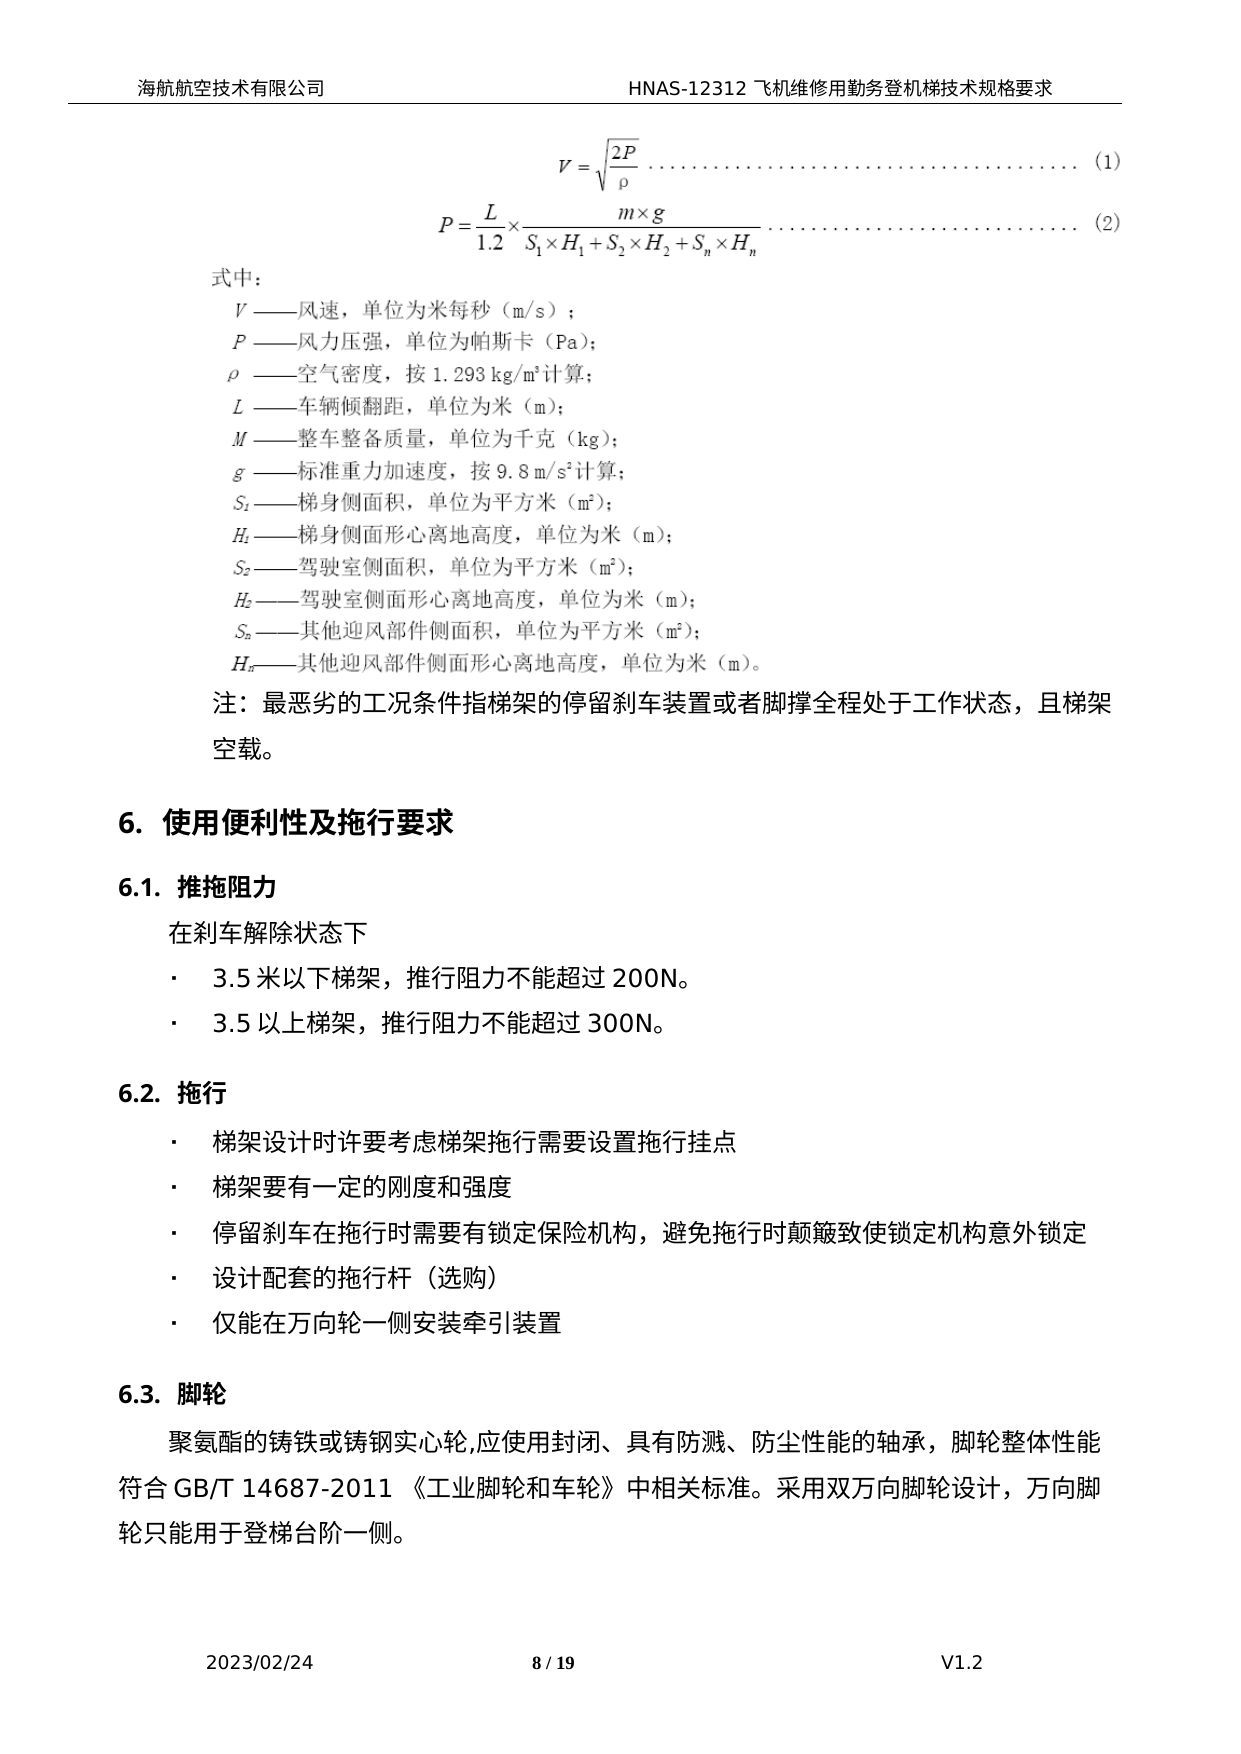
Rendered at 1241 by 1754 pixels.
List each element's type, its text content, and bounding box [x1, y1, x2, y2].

list 注：最恶劣的工况条件指梯架的停留刹车装置或者脚撑全程处于工作状态，且梯架空载。 [212, 684, 1122, 766]
list 3.5米以下梯架，推行阻力不能超过200N。 [168, 958, 1122, 994]
text 拖行 [118, 1074, 1122, 1110]
list 3.5以上梯架，推行阻力不能超过300N。 [168, 1003, 1122, 1040]
list 梯架要有一定的刚度和强度 [168, 1168, 1122, 1204]
list 设计配套的拖行杆（选购） [168, 1258, 1122, 1295]
text 推拖阻力 [118, 867, 1122, 903]
picture [211, 132, 1125, 677]
text 在刹车解除状态下 [118, 916, 1122, 950]
list 梯架设计时许要考虑梯架拖行需要设置拖行挂点 [168, 1123, 1122, 1159]
text 使用便利性及拖行要求 [118, 799, 1122, 842]
list 仅能在万向轮一侧安装牵引装置 [168, 1304, 1122, 1340]
list 停留刹车在拖行时需要有锁定保险机构，避免拖行时颠簸致使锁定机构意外锁定 [168, 1213, 1122, 1249]
text 聚氨酯的铸铁或铸钢实心轮,应使用封闭、具有防溅、防尘性能的轴承，脚轮整体性能符合GB/T 14687-2011 《工业脚轮和车轮》中相关标准。采用双万向脚轮设计，万向脚轮只能用于登梯台阶一侧。 [118, 1423, 1122, 1550]
text 脚轮 [118, 1374, 1122, 1410]
